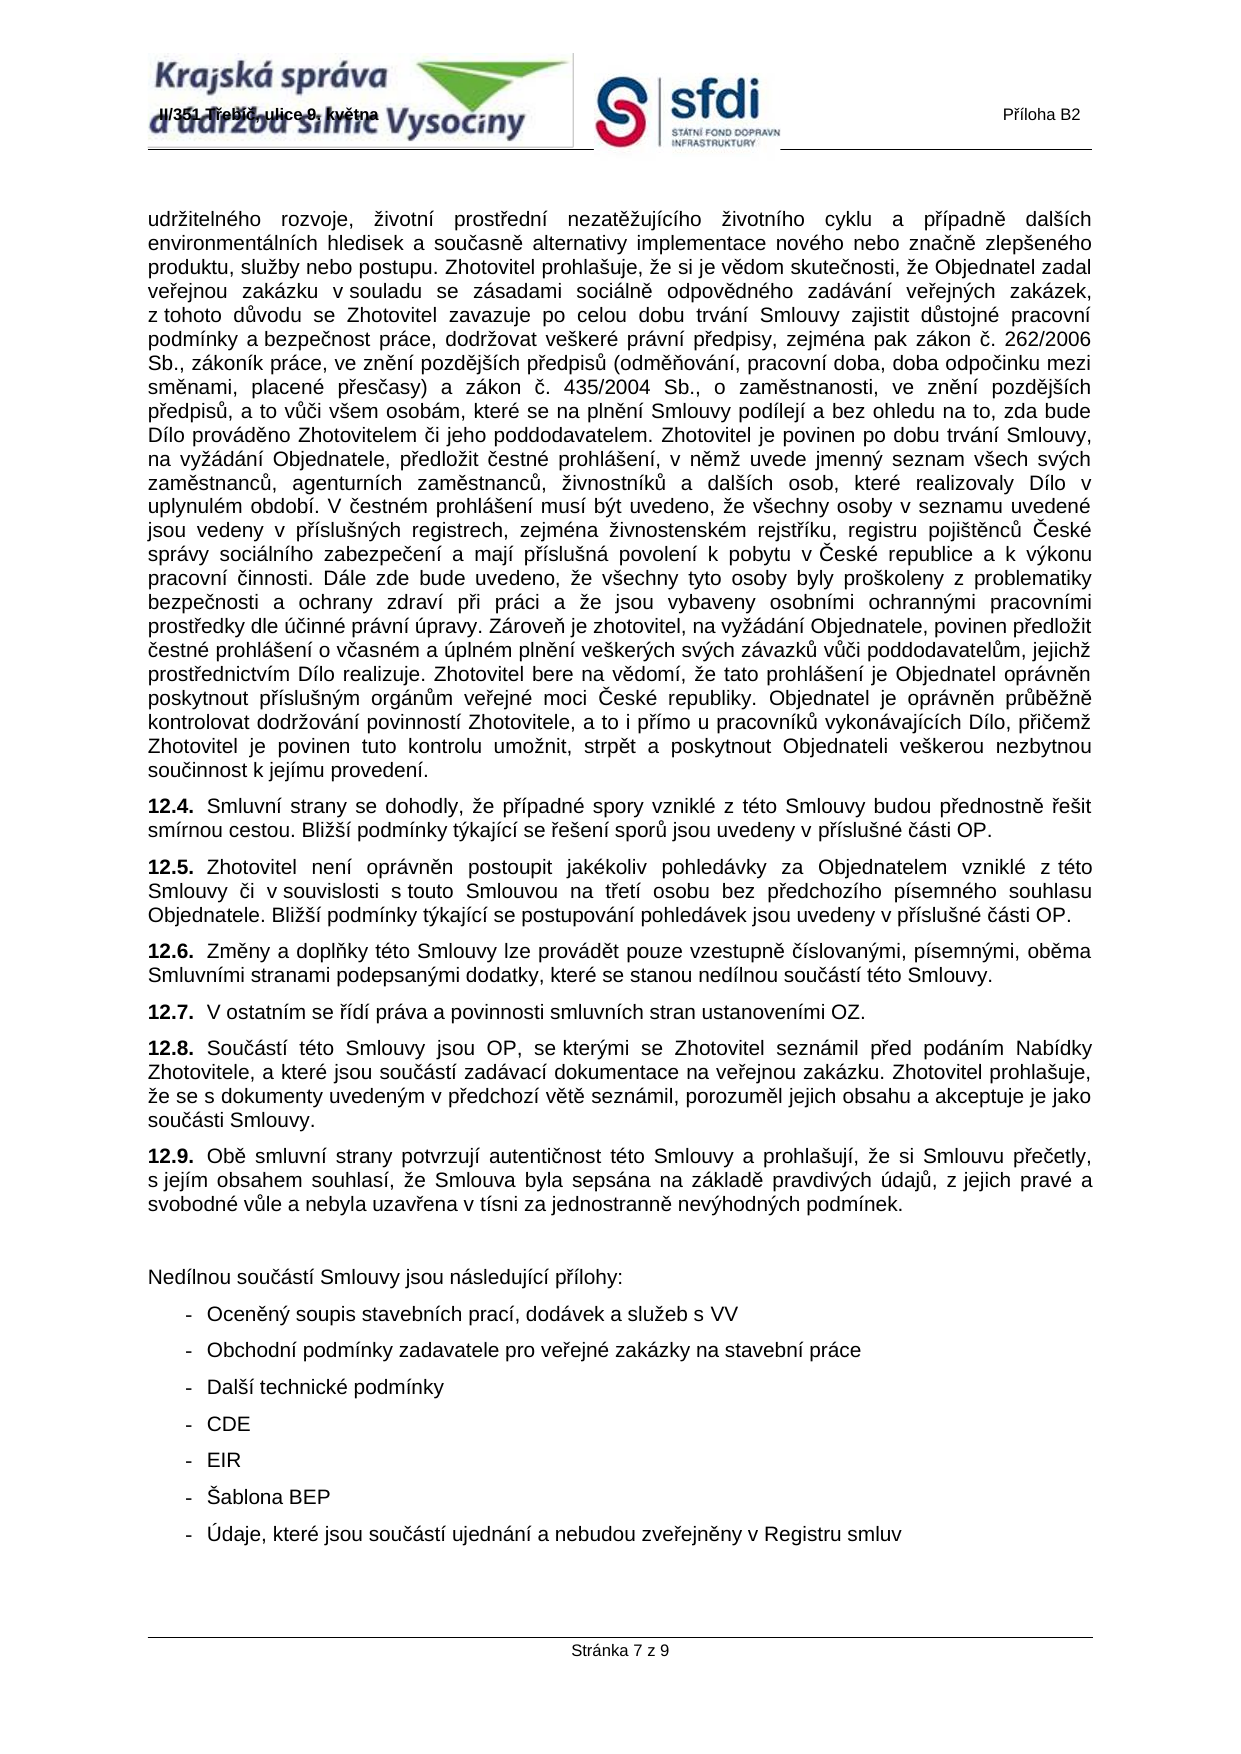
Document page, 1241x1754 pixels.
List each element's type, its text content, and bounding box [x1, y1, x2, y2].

list Údaje, které jsou součástí ujednání a nebudou zveřejněny v Registru smluv [185, 1522, 1093, 1546]
list Oceněný soupis stavebních prací, dodávek a služeb s VV [185, 1302, 1093, 1326]
list CDE [185, 1412, 1093, 1436]
list Obchodní podmínky zadavatele pro veřejné zakázky na stavební práce [185, 1338, 1093, 1362]
list Šablona BEP [185, 1485, 1093, 1509]
list Obě smluvní strany potvrzují autentičnost této Smlouvy a prohlašují, že si Smlouvu přečetly, s jejím obsahem souhlasí, že Smlouva byla sepsána na základě pravdivých údajů, z jejich pravé a svobodné vůle a nebyla uzavřena v tísni za jednostranně nevýhodných podmínek. [148, 1144, 1093, 1216]
text Nedílnou součástí Smlouvy jsou následující přílohy: [148, 1265, 1093, 1289]
list Součástí této Smlouvy jsou OP, se kterými se Zhotovitel seznámil před podáním Nabídky Zhotovitele, a které jsou součástí zadávací dokumentace na veřejnou zakázku. Zhotovitel prohlašuje, že se s dokumenty uvedeným v předchozí větě seznámil, porozuměl jejich obsahu a akceptuje je jako součásti Smlouvy. [148, 1036, 1093, 1132]
list Změny a doplňky této Smlouvy lze provádět pouze vzestupně číslovanými, písemnými, oběma Smluvními stranami podepsanými dodatky, které se stanou nedílnou součástí této Smlouvy. [148, 939, 1093, 987]
list V ostatním se řídí práva a povinnosti smluvních stran ustanoveními OZ. [148, 999, 1093, 1023]
list EIR [185, 1448, 1093, 1472]
list Další technické podmínky [185, 1375, 1093, 1399]
list Zhotovitel není oprávněn postoupit jakékoliv pohledávky za Objednatelem vzniklé z této Smlouvy či v souvislosti s touto Smlouvou na třetí osobu bez předchozího písemného souhlasu Objednatele. Bližší podmínky týkající se postupování pohledávek jsou uvedeny v příslušné části OP. [148, 855, 1093, 927]
picture [147, 53, 574, 149]
picture [592, 57, 781, 161]
list Smluvní strany se dohodly, že případné spory vzniklé z této Smlouvy budou přednostně řešit smírnou cestou. Bližší podmínky týkající se řešení sporů jsou uvedeny v příslušné části OP. [148, 794, 1093, 842]
